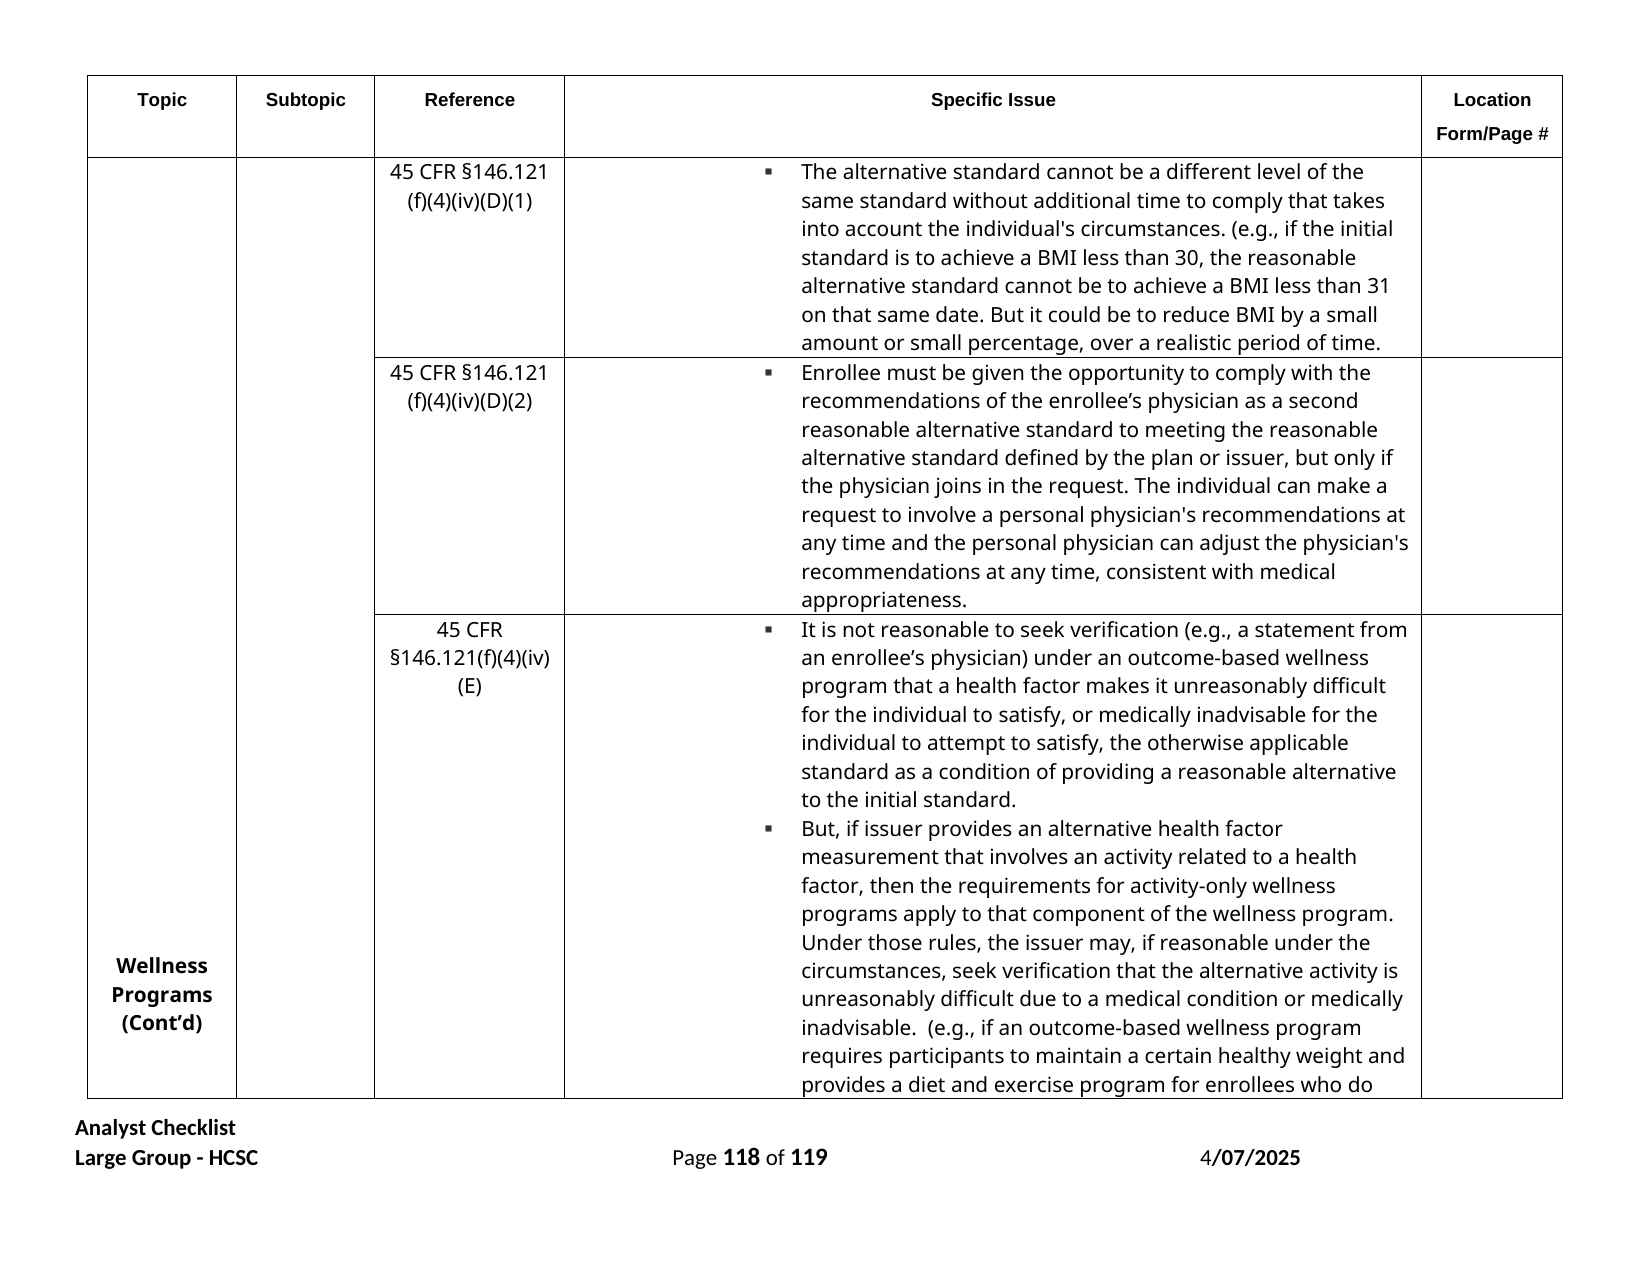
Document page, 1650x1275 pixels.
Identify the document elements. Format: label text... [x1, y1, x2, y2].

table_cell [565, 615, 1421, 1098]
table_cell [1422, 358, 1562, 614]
table_header Location Form/Page # [1422, 76, 1562, 157]
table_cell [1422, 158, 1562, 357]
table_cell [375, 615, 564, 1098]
table_header Subtopic [237, 76, 374, 157]
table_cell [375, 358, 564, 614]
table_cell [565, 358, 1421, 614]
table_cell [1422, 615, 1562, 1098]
table_header Topic [88, 76, 236, 157]
table_header Reference [375, 76, 564, 157]
table_header Specific Issue [565, 76, 1421, 157]
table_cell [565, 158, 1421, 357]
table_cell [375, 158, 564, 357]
